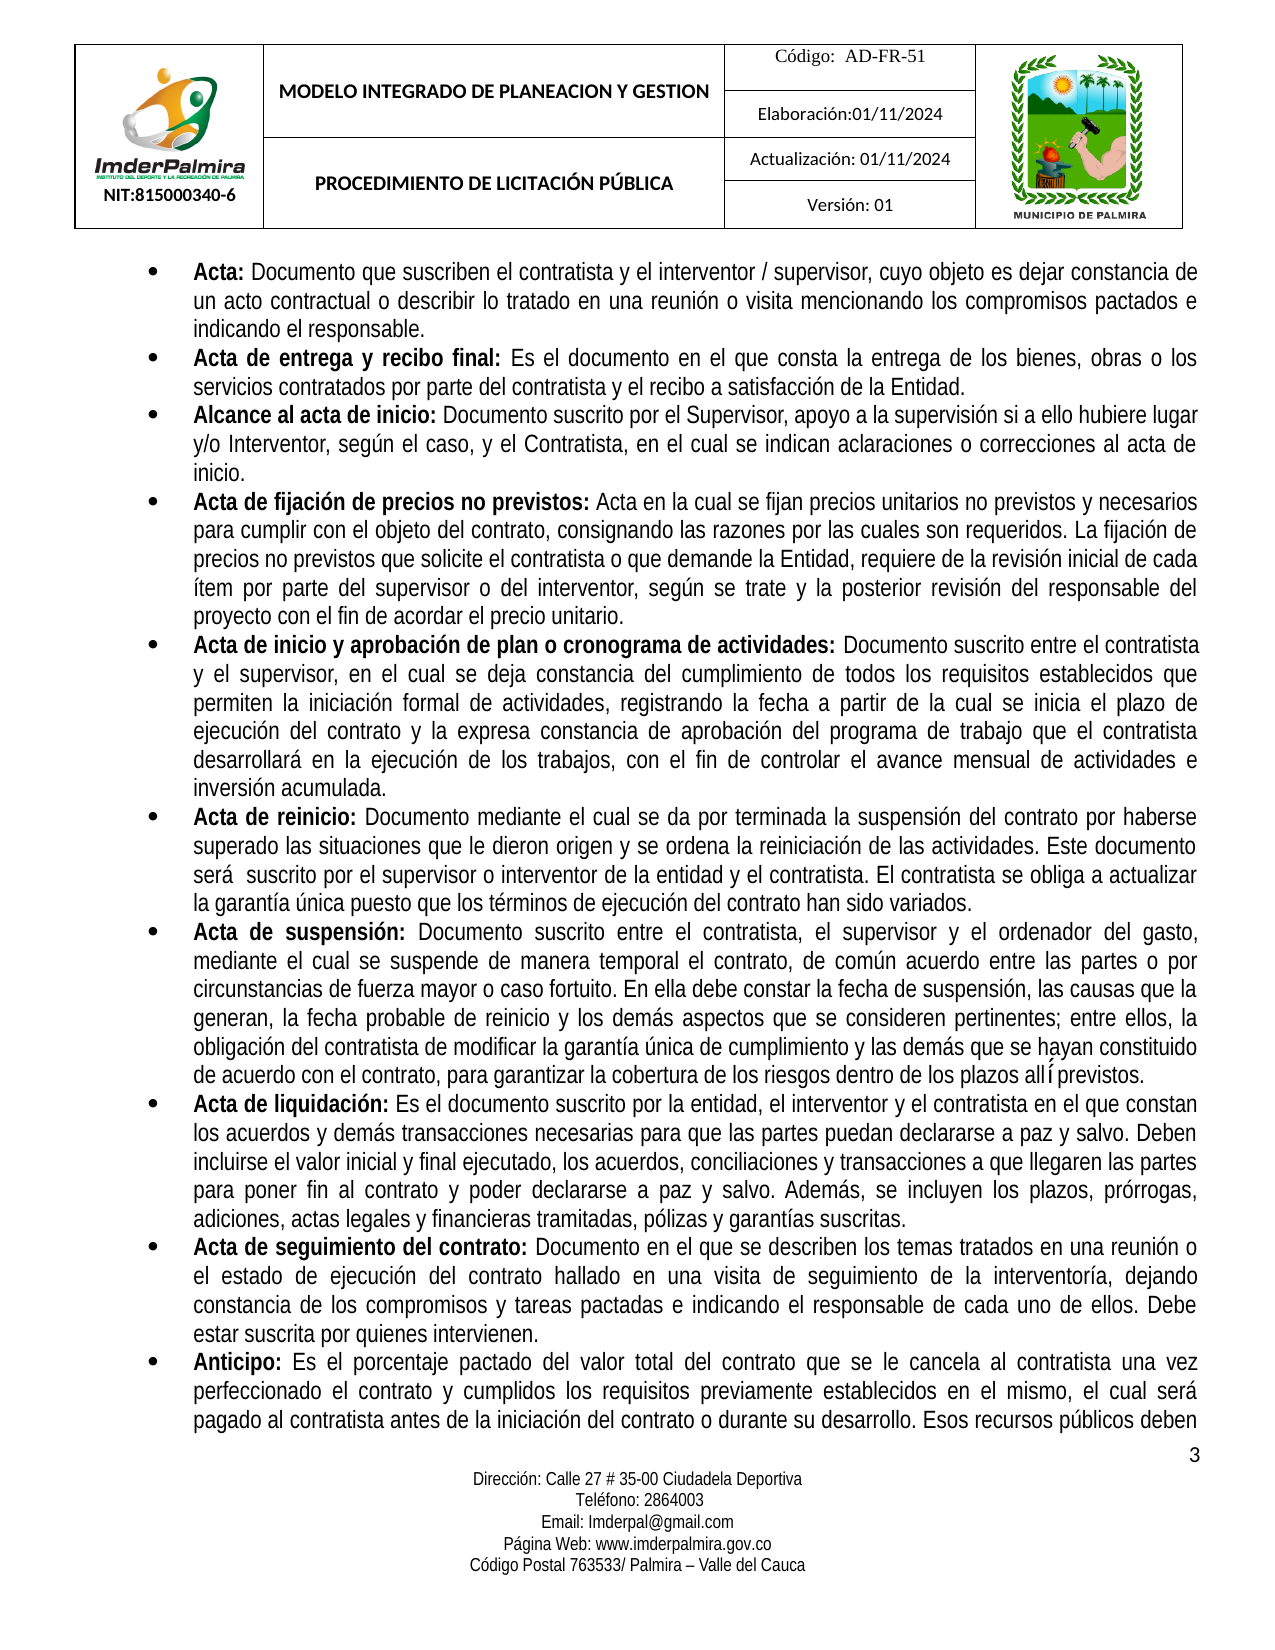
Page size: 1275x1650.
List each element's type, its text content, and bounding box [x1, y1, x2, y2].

list Acta de fijación de precios no previstos: Acta en la cual se fijan precios unitarios no previstos y necesarios para cumplir con el objeto del contrato, consignando las razones por las cuales son requeridos. La fijación de precios no previstos que solicite el contratista o que demande la Entidad, requiere de la revisión inicial de cada ítem por parte del supervisor o del interventor, según se trate y la posterior revisión del responsable del proyecto con el fin de acordar el precio unitario. [149, 487, 1200, 630]
list Alcance al acta de inicio: Documento suscrito por el Supervisor, apoyo a la supervisión si a ello hubiere lugar y/o Interventor, según el caso, y el Contratista, en el cual se indican aclaraciones o correcciones al acta de inicio. [149, 400, 1200, 487]
list Acta de entrega y recibo final: Es el documento en el que consta la entrega de los bienes, obras o los servicios contratados por parte del contratista y el recibo a satisfacción de la Entidad. [149, 343, 1200, 400]
list Acta de liquidación: Es el documento suscrito por la entidad, el interventor y el contratista en el que constan los acuerdos y demás transacciones necesarias para que las partes puedan declararse a paz y salvo. Deben incluirse el valor inicial y final ejecutado, los acuerdos, conciliaciones y transacciones a que llegaren las partes para poner fin al contrato y poder declararse a paz y salvo. Además, se incluyen los plazos, prórrogas, adiciones, actas legales y financieras tramitadas, pólizas y garantías suscritas. [149, 1089, 1200, 1232]
list Acta de inicio y aprobación de plan o cronograma de actividades: Documento suscrito entre el contratista y el supervisor, en el cual se deja constancia del cumplimiento de todos los requisitos establecidos que permiten la iniciación formal de actividades, registrando la fecha a partir de la cual se inicia el plazo de ejecución del contrato y la expresa constancia de aprobación del programa de trabajo que el contratista desarrollará en la ejecución de los trabajos, con el fin de controlar el avance mensual de actividades e inversión acumulada. [149, 630, 1200, 802]
list Acta de seguimiento del contrato: Documento en el que se describen los temas tratados en una reunión o el estado de ejecución del contrato hallado en una visita de seguimiento de la interventoría, dejando constancia de los compromisos y tareas pactadas e indicando el responsable de cada uno de ellos. Debe estar suscrita por quienes intervienen. [149, 1232, 1200, 1347]
list Acta de suspensión: Documento suscrito entre el contratista, el supervisor y el ordenador del gasto, mediante el cual se suspende de manera temporal el contrato, de común acuerdo entre las partes o por circunstancias de fuerza mayor o caso fortuito. En ella debe constar la fecha de suspensión, las causas que la generan, la fecha probable de reinicio y los demás aspectos que se consideren pertinentes; entre ellos, la obligación del contratista de modificar la garantía única de cumplimiento y las demás que se hayan constituido de acuerdo con el contrato, para garantizar la cobertura de los riesgos dentro de los plazos allí́ previstos. [149, 917, 1200, 1089]
picture [1011, 55, 1147, 219]
list Acta de reinicio: Documento mediante el cual se da por terminada la suspensión del contrato por haberse superado las situaciones que le dieron origen y se ordena la reiniciación de las actividades. Este documento será suscrito por el supervisor o interventor de la entidad y el contratista. El contratista se obliga a actualizar la garantía única puesto que los términos de ejecución del contrato han sido variados. [149, 802, 1200, 917]
picture [93, 67, 246, 183]
list Acta: Documento que suscriben el contratista y el interventor / supervisor, cuyo objeto es dejar constancia de un acto contractual o describir lo tratado en una reunión o visita mencionando los compromisos pactados e indicando el responsable. [149, 257, 1200, 343]
